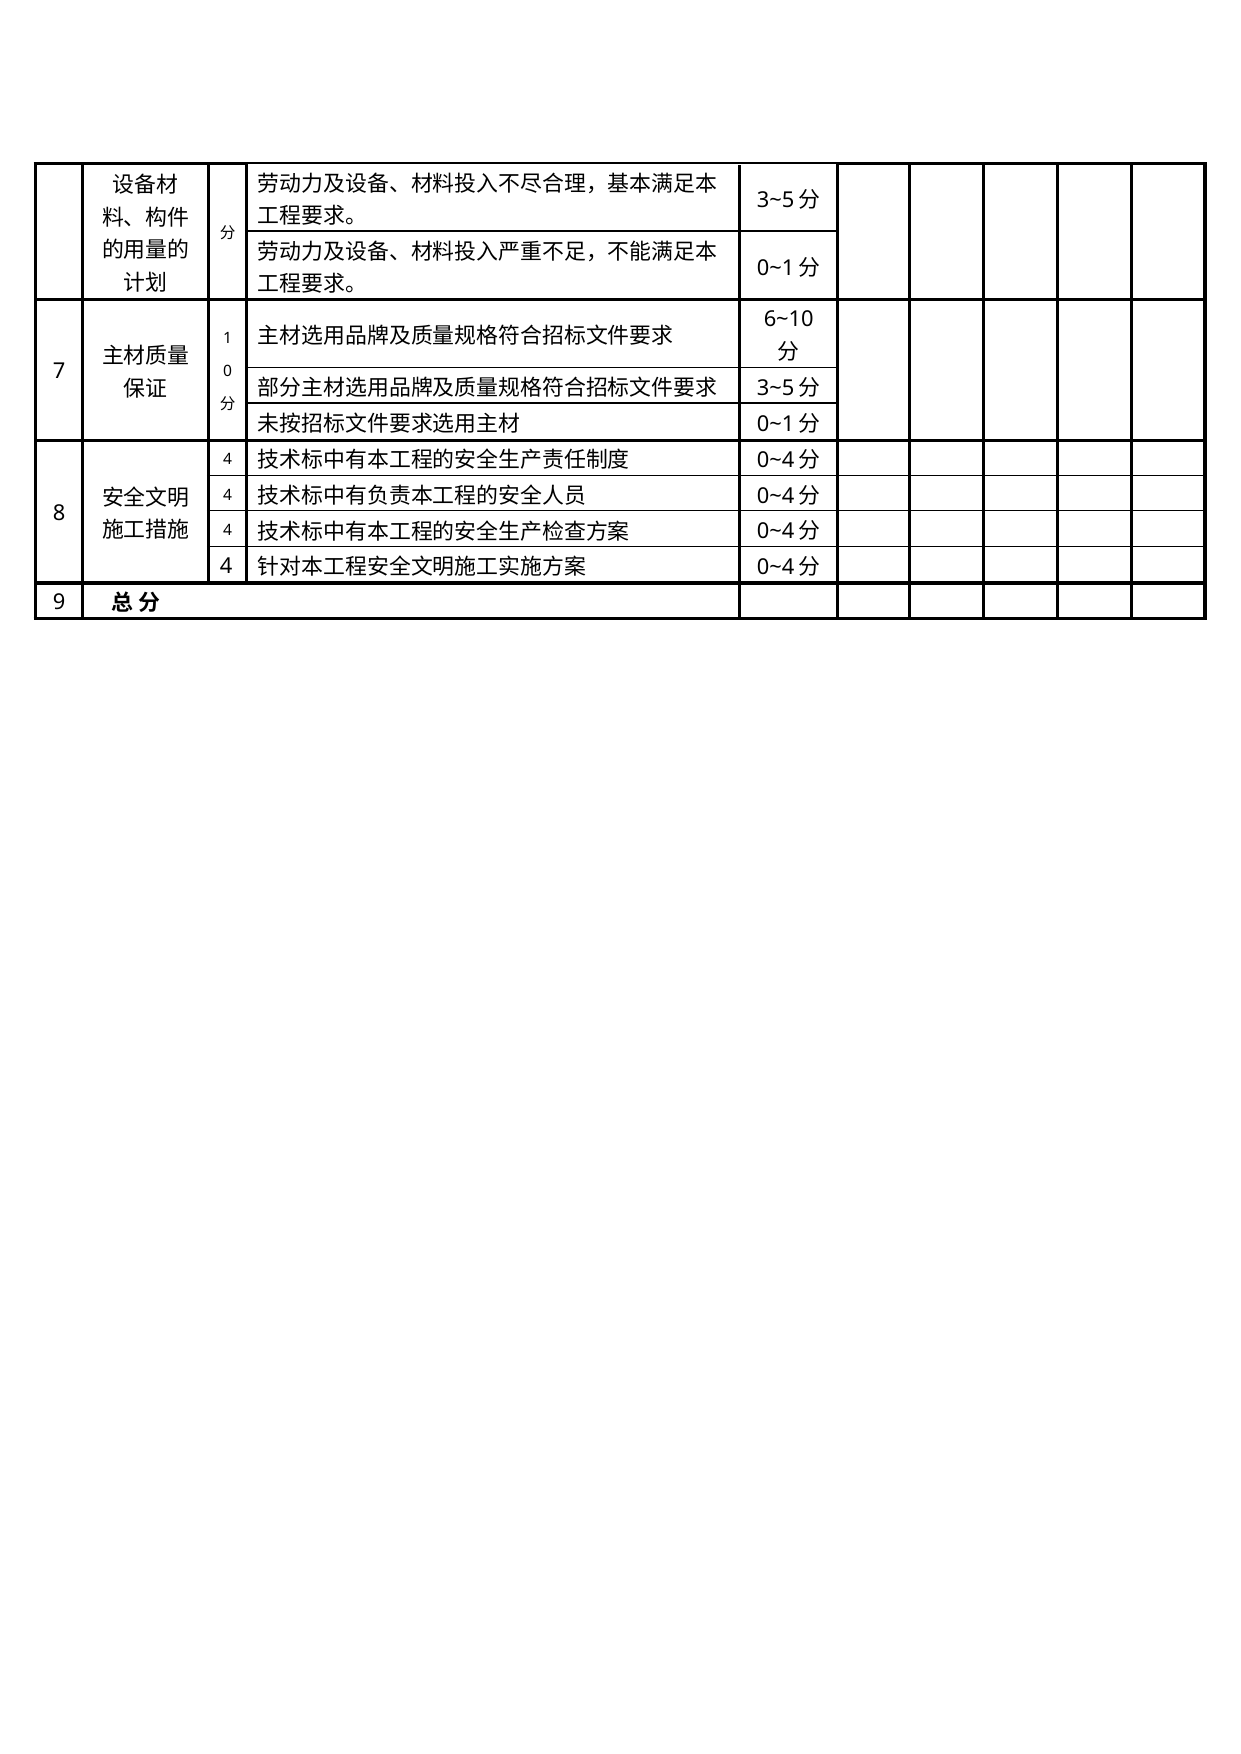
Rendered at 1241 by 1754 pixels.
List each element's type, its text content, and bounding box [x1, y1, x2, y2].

table_cell [911, 547, 982, 581]
table_cell [839, 585, 908, 617]
table_cell 0~4分 [741, 511, 836, 546]
table_cell 4 [210, 442, 245, 474]
table_cell [741, 585, 836, 617]
table_cell 4 [210, 547, 245, 581]
table_cell [985, 301, 1056, 439]
table_cell 劳动力及设备、材料投入严重不足，不能满足本工程要求。 [248, 232, 738, 298]
table_cell [839, 511, 908, 546]
table_cell [1059, 511, 1130, 546]
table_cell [84, 165, 207, 298]
table_cell 0~1分 [741, 404, 836, 439]
table_cell 6~10分 [741, 301, 836, 366]
table_cell 劳动力及设备、材料投入不尽合理，基本满足本工程要求。 [248, 164, 740, 230]
table_cell 0~4分 [741, 442, 836, 474]
table_cell 总 分 [84, 585, 738, 617]
table_cell [839, 165, 908, 298]
table_cell [911, 511, 982, 546]
table_cell [1059, 442, 1130, 474]
table_cell [985, 165, 1056, 298]
table_cell 技术标中有本工程的安全生产检查方案 [248, 511, 738, 546]
table_cell [985, 547, 1056, 581]
table_cell 9 [37, 585, 81, 617]
table_cell [839, 442, 908, 474]
table_cell 技术标中有本工程的安全生产责任制度 [248, 442, 738, 474]
table_cell [1133, 165, 1203, 298]
table_cell [1133, 301, 1203, 439]
table_cell [985, 476, 1056, 510]
table_cell 10分 [210, 301, 245, 439]
table_cell 0~4分 [741, 547, 836, 581]
table_cell [839, 301, 908, 439]
table_cell [1133, 476, 1203, 510]
table_cell [1133, 442, 1203, 474]
table_cell [911, 585, 982, 617]
table_cell 未按招标文件要求选用主材 [248, 404, 738, 439]
table_cell 10分 [210, 165, 245, 298]
table_cell [1133, 547, 1203, 581]
table_cell 8 [37, 442, 81, 581]
table_cell [911, 442, 982, 474]
table_cell [1133, 511, 1203, 546]
table_cell [911, 301, 982, 439]
table_cell [1059, 301, 1130, 439]
table_cell 部分主材选用品牌及质量规格符合招标文件要求 [248, 368, 738, 402]
table_cell [839, 547, 908, 581]
table_cell 3~5分 [740, 164, 836, 230]
table_cell 主材质量保证 [84, 301, 207, 439]
table_cell 0~4分 [741, 476, 836, 510]
table_cell 主材选用品牌及质量规格符合招标文件要求 [248, 301, 738, 366]
table_cell 0~1分 [741, 232, 836, 298]
table_cell [1059, 585, 1130, 617]
table_cell [839, 476, 908, 510]
table_cell 技术标中有负责本工程的安全人员 [248, 476, 738, 510]
table_cell 4 [210, 511, 245, 546]
table_cell 4 [210, 476, 245, 510]
table_cell 针对本工程安全文明施工实施方案 [248, 547, 738, 581]
table_cell [985, 585, 1056, 617]
table_cell [1059, 476, 1130, 510]
table_cell [911, 476, 982, 510]
table_cell 6 [37, 165, 81, 298]
table_cell 3~5分 [741, 368, 836, 402]
table_cell 安全文明施工措施 [84, 442, 207, 581]
table_cell [985, 442, 1056, 474]
table_cell [911, 165, 982, 298]
table_cell [985, 511, 1056, 546]
table_cell 7 [37, 301, 81, 439]
table_cell [1059, 547, 1130, 581]
table_cell [1059, 165, 1130, 298]
table_cell [1133, 585, 1203, 617]
